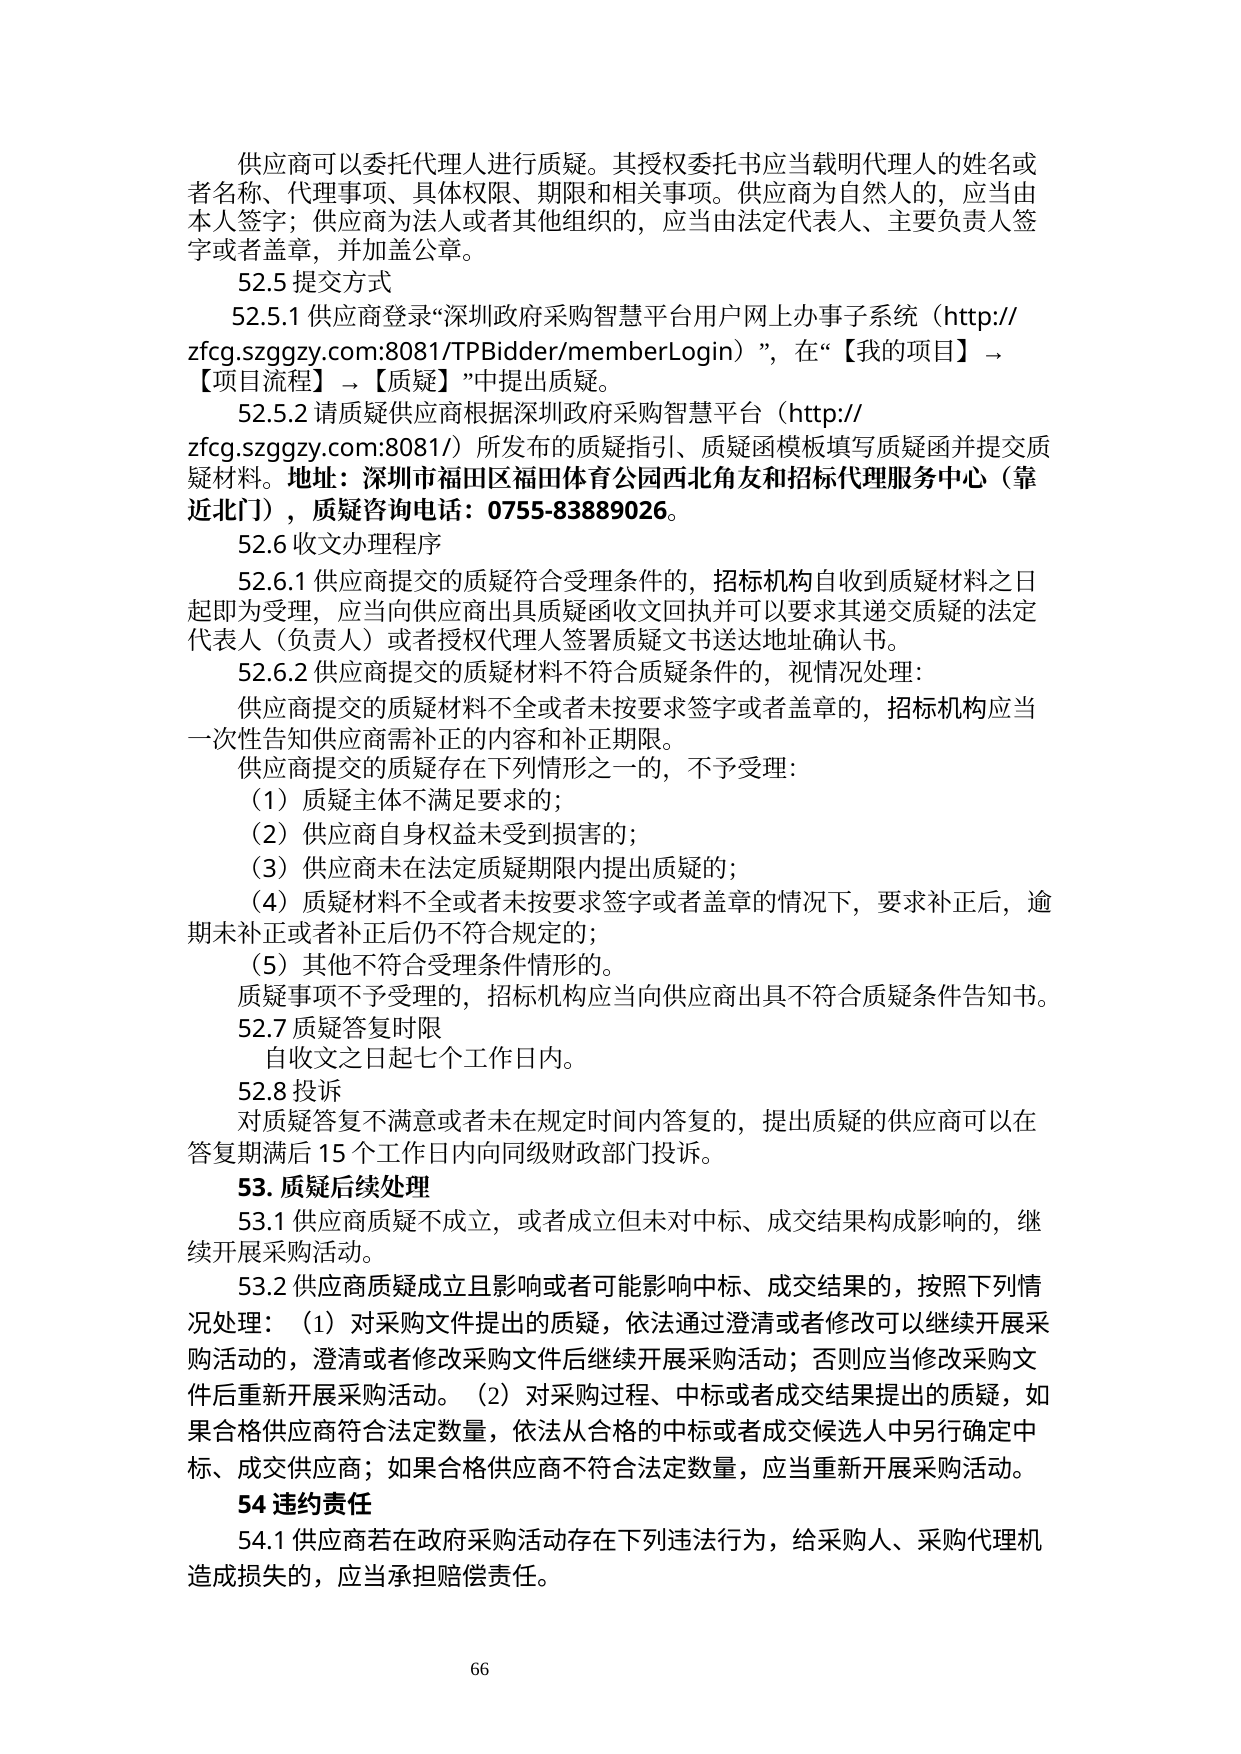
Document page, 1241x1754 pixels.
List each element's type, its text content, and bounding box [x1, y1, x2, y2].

text 52.6.1供应商提交的质疑符合受理条件的，招标机构自收到质疑材料之日起即为受理，应当向供应商出具质疑函收文回执并可以要求其递交质疑的法定代表人（负责人）或者授权代理人签署质疑文书送达地址确认书。 [187, 561, 1053, 655]
text 53. 质疑后续处理 [187, 1170, 1053, 1204]
text 52.6收文办理程序 [187, 527, 1053, 561]
text 54 违约责任 [187, 1484, 1053, 1521]
text （5）其他不符合受理条件情形的。 [187, 947, 1053, 982]
text 52.5.1供应商登录“深圳政府采购智慧平台用户网上办事子系统（http://zfcg.szggzy.com:8081/TPBidder/memberLogin）”，在“【我的项目】→【项目流程】→【质疑】”中提出质疑。 [187, 299, 1053, 396]
text 54.1供应商若在政府采购活动存在下列违法行为，给采购人、采购代理机造成损失的，应当承担赔偿责任。 [187, 1521, 1053, 1593]
text （2）供应商自身权益未受到损害的； [187, 817, 1053, 851]
text 供应商可以委托代理人进行质疑。其授权委托书应当载明代理人的姓名或者名称、代理事项、具体权限、期限和相关事项。供应商为自然人的，应当由本人签字；供应商为法人或者其他组织的，应当由法定代表人、主要负责人签字或者盖章，并加盖公章。 [187, 150, 1053, 265]
text 52.7质疑答复时限 [187, 1010, 1053, 1044]
text （1）质疑主体不满足要求的； [187, 782, 1053, 817]
text （4）质疑材料不全或者未按要求签字或者盖章的情况下，要求补正后，逾期未补正或者补正后仍不符合规定的； [187, 885, 1053, 947]
text 52.6.2供应商提交的质疑材料不符合质疑条件的，视情况处理： [187, 655, 1053, 689]
text 52.5提交方式 [187, 265, 1053, 299]
text 供应商提交的质疑存在下列情形之一的，不予受理： [187, 754, 1053, 782]
text 对质疑答复不满意或者未在规定时间内答复的，提出质疑的供应商可以在答复期满后15个工作日内向同级财政部门投诉。 [187, 1107, 1053, 1170]
text 供应商提交的质疑材料不全或者未按要求签字或者盖章的，招标机构应当一次性告知供应商需补正的内容和补正期限。 [187, 689, 1053, 754]
text 53.1供应商质疑不成立，或者成立但未对中标、成交结果构成影响的，继续开展采购活动。 [187, 1204, 1053, 1267]
text 自收文之日起七个工作日内。 [187, 1044, 1053, 1073]
text 53.2供应商质疑成立且影响或者可能影响中标、成交结果的，按照下列情况处理：（1）对采购文件提出的质疑，依法通过澄清或者修改可以继续开展采购活动的，澄清或者修改采购文件后继续开展采购活动；否则应当修改采购文件后重新开展采购活动。（2）对采购过程、中标或者成交结果提出的质疑，如果合格供应商符合法定数量，依法从合格的中标或者成交候选人中另行确定中标、成交供应商；如果合格供应商不符合法定数量，应当重新开展采购活动。 [187, 1267, 1053, 1484]
text 52.8投诉 [187, 1073, 1053, 1107]
text 52.5.2请质疑供应商根据深圳政府采购智慧平台（http://zfcg.szggzy.com:8081/）所发布的质疑指引、质疑函模板填写质疑函并提交质疑材料。地址：深圳市福田区福田体育公园西北角友和招标代理服务中心（靠近北门），质疑咨询电话：0755-83889026。 [187, 396, 1053, 527]
text 质疑事项不予受理的，招标机构应当向供应商出具不符合质疑条件告知书。 [187, 982, 1053, 1010]
text （3）供应商未在法定质疑期限内提出质疑的； [187, 851, 1053, 885]
